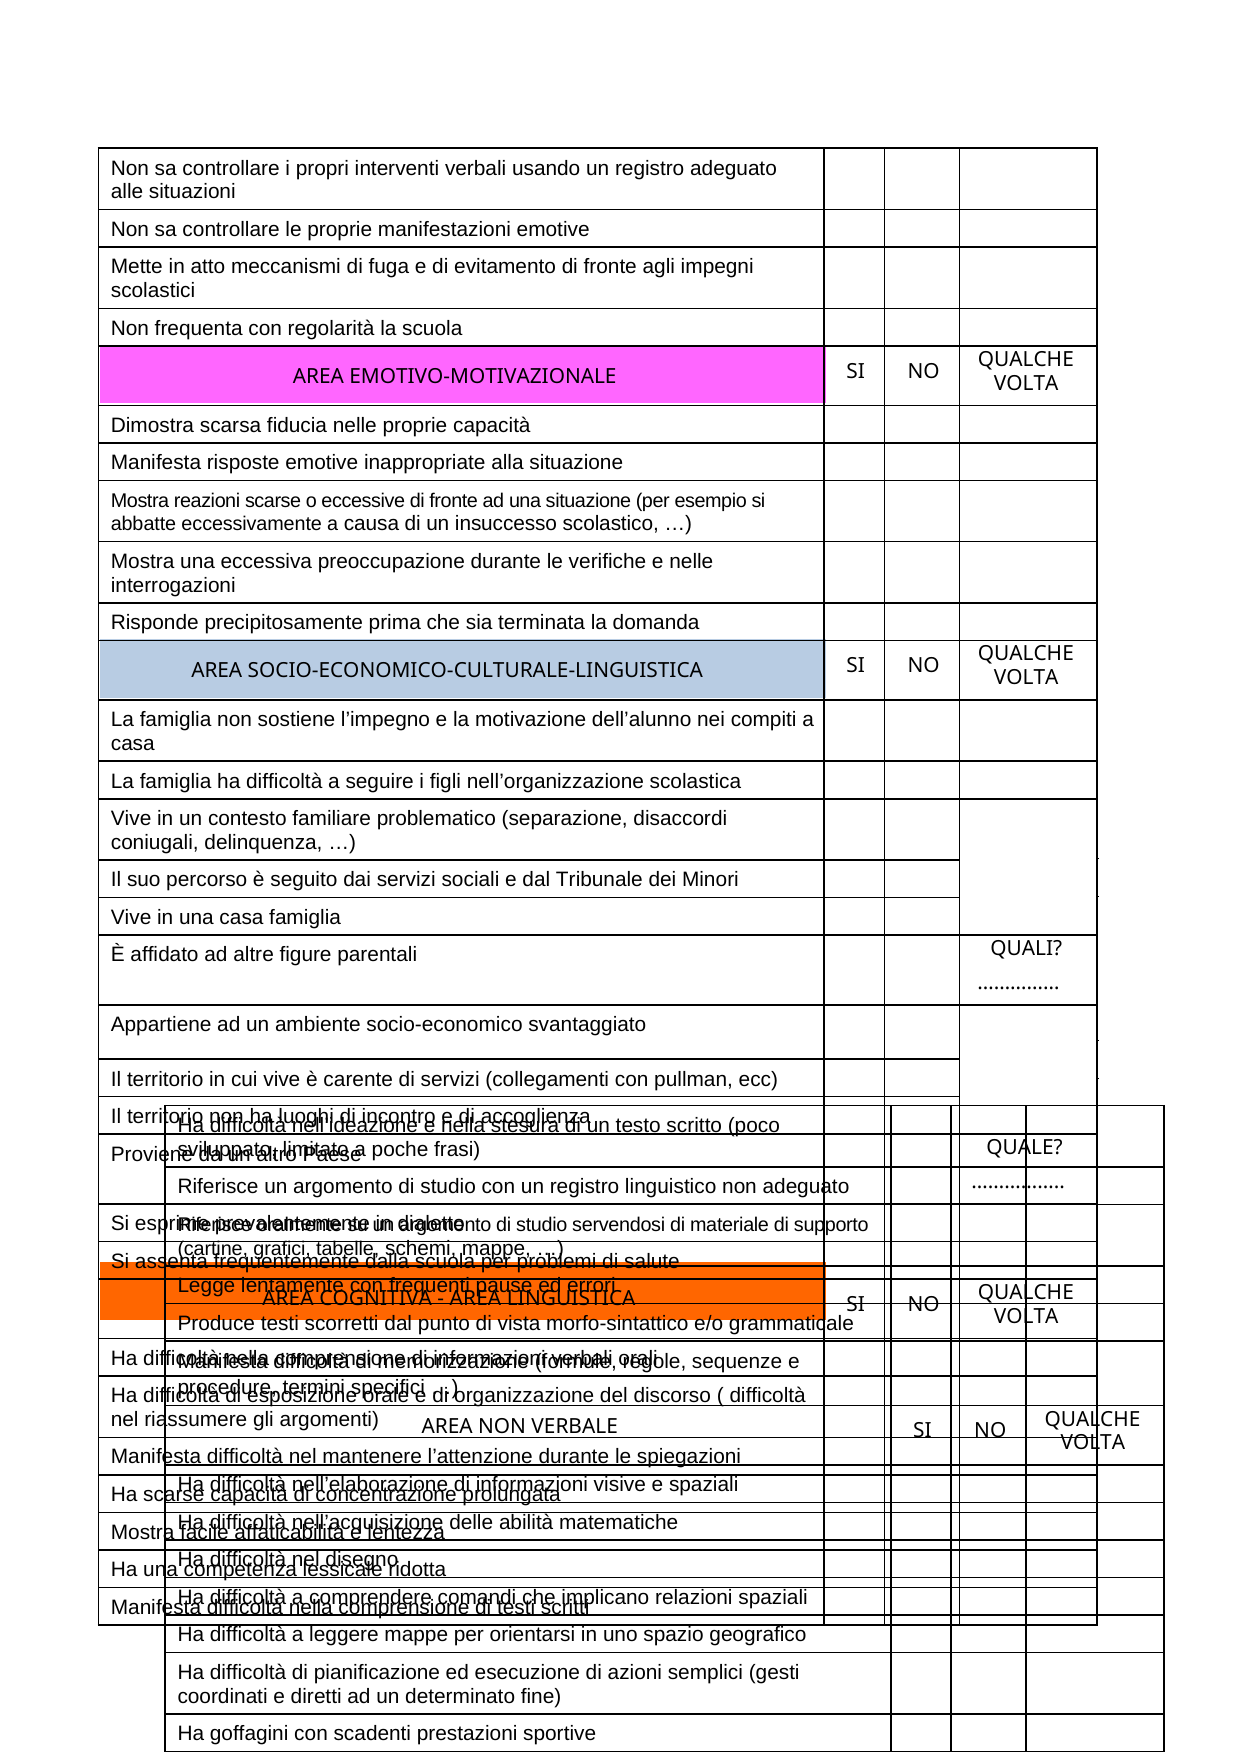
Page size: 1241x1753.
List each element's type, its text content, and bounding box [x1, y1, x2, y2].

table_header [1027, 1106, 1163, 1166]
table_cell [1027, 1616, 1163, 1652]
table_cell Il suo percorso è seguito dai servizi sociali e dal Tribunale dei Minori [99, 861, 823, 897]
table_cell [1027, 1653, 1163, 1713]
table_cell [960, 800, 1096, 934]
table_cell [825, 898, 884, 934]
table_cell La famiglia non sostiene l’impegno e la motivazione dell’alunno nei compiti a casa [99, 701, 823, 760]
table_cell QUALCHE VOLTA [960, 641, 1096, 699]
table_cell [892, 1342, 950, 1405]
table_header [952, 1106, 1025, 1166]
table_header Ha difficoltà nell’ideazione e nella stesura di un testo scritto (poco sviluppato, limitato a poche frasi) [166, 1106, 890, 1166]
table_cell [1027, 1304, 1163, 1340]
table_cell [1027, 1466, 1163, 1502]
table_cell Manifesta risposte emotive inappropriate alla situazione [99, 444, 823, 479]
table_cell Ha difficoltà nel disegno [166, 1541, 890, 1577]
table_cell Riferisce un argomento di studio con un registro linguistico non adeguato [166, 1168, 890, 1204]
table_cell Mostra facile affaticabilità e lentezza [99, 1513, 164, 1549]
table_cell AREA EMOTIVO-MOTIVAZIONALE [99, 347, 823, 404]
table_cell [1027, 1168, 1163, 1204]
table_cell [885, 701, 959, 760]
table_cell [885, 481, 959, 541]
table_cell Mostra una eccessiva preoccupazione durante le verifiche e nelle interrogazioni [99, 542, 823, 602]
table_cell AREA SOCIO-ECONOMICO-CULTURALE-LINGUISTICA [99, 641, 823, 699]
table_cell [892, 1578, 950, 1614]
table_cell [892, 1616, 950, 1652]
table_cell [825, 1060, 884, 1096]
table_cell [960, 604, 1096, 640]
table_header Non sa controllare i propri interventi verbali usando un registro adeguato alle situazioni [99, 149, 823, 209]
table_cell [885, 406, 959, 442]
table_cell Produce testi scorretti dal punto di vista morfo-sintattico e/o grammaticale [166, 1304, 890, 1340]
table_cell [952, 1267, 1025, 1303]
table_header [892, 1106, 950, 1166]
table_cell [892, 1205, 950, 1265]
table_cell [1027, 1503, 1163, 1539]
table_cell Ha una competenza lessicale ridotta [99, 1551, 164, 1587]
table_cell [885, 898, 959, 934]
table_header [885, 149, 959, 209]
table_cell [952, 1205, 1025, 1265]
table_cell [892, 1715, 950, 1751]
table_cell Vive in una casa famiglia [99, 898, 823, 934]
table_cell [885, 936, 959, 1004]
table_cell [885, 1097, 959, 1105]
table_cell Appartiene ad un ambiente socio-economico svantaggiato [99, 1006, 823, 1058]
table_cell [885, 309, 959, 345]
table_cell Non frequenta con regolarità la scuola [99, 309, 823, 345]
table_cell [825, 1006, 884, 1058]
table_cell [892, 1168, 950, 1204]
table_cell NO [885, 641, 959, 699]
table_cell [885, 1006, 959, 1058]
table_cell Dimostra scarsa fiducia nelle proprie capacità [99, 406, 823, 442]
table_cell [825, 444, 884, 479]
table_cell [960, 210, 1096, 246]
table_cell [1027, 1267, 1163, 1303]
table_cell NO [952, 1406, 1025, 1464]
table_cell Risponde precipitosamente prima che sia terminata la domanda [99, 604, 823, 640]
table_cell [952, 1342, 1025, 1405]
table_cell Ha difficoltà nell’elaborazione di informazioni visive e spaziali [166, 1466, 890, 1502]
table_cell SI [825, 641, 884, 699]
table_cell Vive in un contesto familiare problematico (separazione, disaccordi coniugali, delinquenza, …) [99, 800, 823, 859]
table_cell [825, 762, 884, 798]
table_cell Ha difficoltà a leggere mappe per orientarsi in uno spazio geografico [166, 1616, 890, 1652]
table_cell La famiglia ha difficoltà a seguire i figli nell’organizzazione scolastica [99, 762, 823, 798]
table_cell [1027, 1715, 1163, 1751]
table_cell [960, 444, 1096, 479]
table_cell [892, 1503, 950, 1539]
table_cell Ha difficoltà di pianificazione ed esecuzione di azioni semplici (gesti coordinati e diretti ad un determinato fine) [166, 1653, 890, 1713]
table_cell Riferisce oralmente su un argomento di studio servendosi di materiale di supporto (cartine, grafici, tabelle, schemi, mappe, …) [166, 1205, 890, 1265]
table_cell Il territorio non ha luoghi di incontro e di accoglienza [99, 1097, 823, 1133]
table_cell [825, 210, 884, 246]
table_cell Ha difficoltà nell’acquisizione delle abilità matematiche [166, 1503, 890, 1539]
table_cell [960, 701, 1096, 760]
table_cell [885, 248, 959, 308]
table_cell [1027, 1342, 1163, 1405]
table_cell Legge lentamente con frequenti pause ed errori [166, 1267, 890, 1303]
table_cell [825, 481, 884, 541]
table_cell [885, 542, 959, 602]
table_cell [960, 309, 1096, 345]
table_cell Manifesta difficoltà di memorizzazione (formule, regole, sequenze e procedure, termini specifici …) [166, 1342, 890, 1405]
table_cell [960, 481, 1096, 541]
table_cell QUALCHE VOLTA [960, 347, 1096, 404]
table_cell [892, 1541, 950, 1577]
table_cell [952, 1168, 1025, 1204]
table_cell [952, 1304, 1025, 1340]
table_cell Il territorio in cui vive è carente di servizi (collegamenti con pullman, ecc) [99, 1060, 823, 1096]
table_cell [892, 1267, 950, 1303]
table_cell [825, 248, 884, 308]
table_cell [885, 1060, 959, 1096]
table_cell Si esprime prevalentemente in dialetto [99, 1205, 164, 1241]
table_cell [892, 1304, 950, 1340]
table_cell Ha goffagini con scadenti prestazioni sportive [166, 1715, 890, 1751]
table_cell [825, 1097, 884, 1105]
table_cell QUALCHE VOLTA [1027, 1406, 1163, 1464]
table_cell QUALI? …………… [960, 936, 1096, 1004]
table_cell [960, 542, 1096, 602]
table_cell [825, 309, 884, 345]
table_cell [825, 542, 884, 602]
table_cell SI [825, 347, 884, 404]
table_cell [825, 800, 884, 859]
table_cell [885, 210, 959, 246]
table_cell AREA NON VERBALE [166, 1406, 890, 1464]
table_cell Non sa controllare le proprie manifestazioni emotive [99, 210, 823, 246]
table_cell [952, 1503, 1025, 1539]
table_cell [1027, 1205, 1163, 1265]
table_cell SI [892, 1406, 950, 1464]
table_header [960, 149, 1096, 209]
table_cell [825, 936, 884, 1004]
table_cell Mette in atto meccanismi di fuga e di evitamento di fronte agli impegni scolastici [99, 248, 823, 308]
table_cell [892, 1466, 950, 1502]
table_cell [825, 604, 884, 640]
table_cell Mostra reazioni scarse o eccessive di fronte ad una situazione (per esempio si abbatte eccessivamente a causa di un insuccesso scolastico, …) [99, 481, 823, 541]
table_cell [952, 1715, 1025, 1751]
table_cell [825, 861, 884, 897]
table_cell [885, 861, 959, 897]
table_cell [885, 604, 959, 640]
table_cell [825, 701, 884, 760]
table_cell [960, 406, 1096, 442]
table_cell [952, 1616, 1025, 1652]
table_cell [952, 1653, 1025, 1713]
table_cell [952, 1466, 1025, 1502]
table_cell [960, 248, 1096, 308]
table_cell [885, 800, 959, 859]
table_header [825, 149, 884, 209]
table_cell [1027, 1541, 1163, 1577]
table_cell AREA COGNITIVA - AREA LINGUISTICA [99, 1280, 164, 1338]
table_cell Proviene da un altro Paese [99, 1135, 164, 1203]
table_cell [1027, 1578, 1163, 1614]
table_cell [952, 1578, 1025, 1614]
table_cell [885, 444, 959, 479]
table_cell [960, 762, 1096, 798]
table_cell Ha difficoltà a comprendere comandi che implicano relazioni spaziali [166, 1578, 890, 1614]
table_cell NO [885, 347, 959, 404]
table_cell [892, 1653, 950, 1713]
table_cell [825, 406, 884, 442]
table_cell [952, 1541, 1025, 1577]
table_cell [885, 762, 959, 798]
table_cell [960, 1006, 1096, 1105]
table_cell È affidato ad altre figure parentali [99, 936, 823, 1004]
